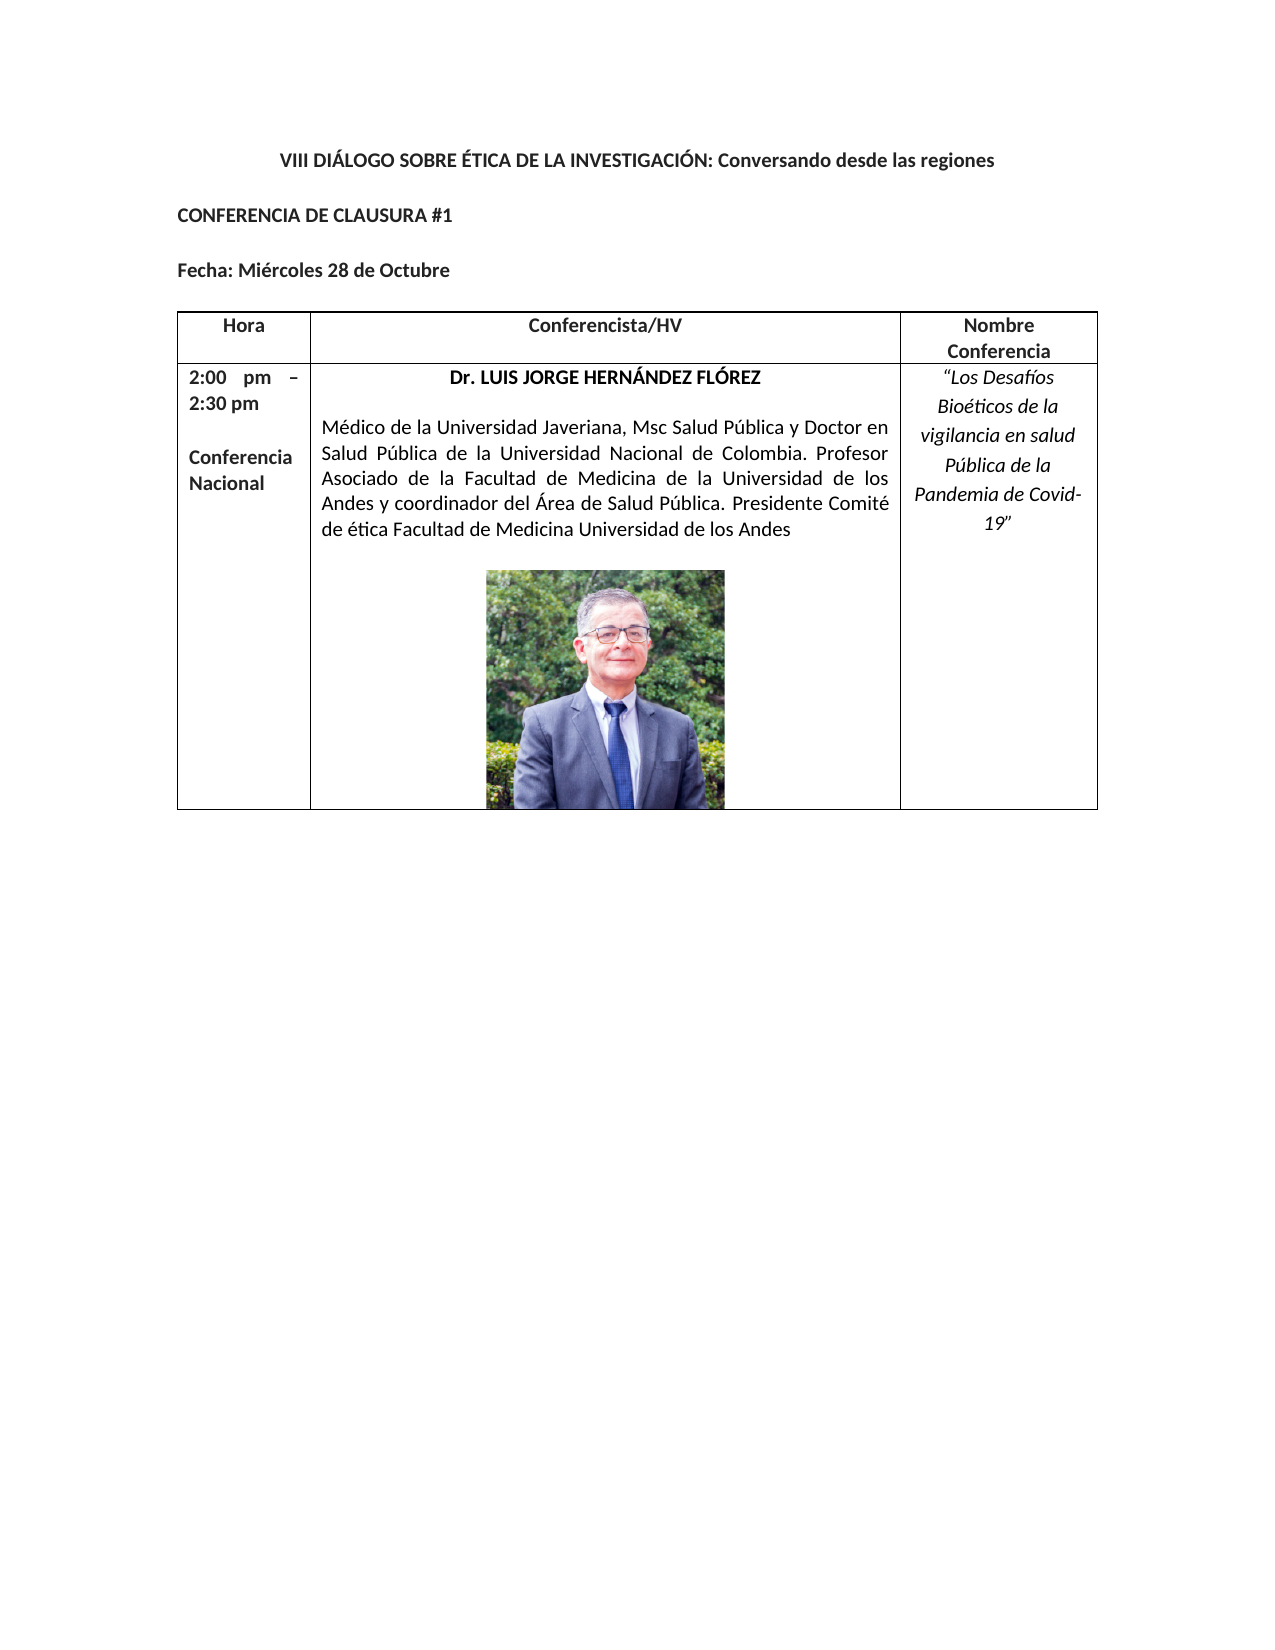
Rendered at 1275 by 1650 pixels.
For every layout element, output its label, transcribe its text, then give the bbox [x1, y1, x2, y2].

table_cell Dr. LUIS JORGE HERNÁNDEZ FLÓREZ Médico de la Universidad Javeriana, Msc Salud Pública y Doctor en Salud Pública de la Universidad Nacional de Colombia. Profesor Asociado de la Facultad de Medicina de la Universidad de los Andes y coordinador del Área de Salud Pública. Presidente Comité de ética Facultad de Medicina Universidad de los Andes [311, 364, 900, 809]
text CONFERENCIA DE CLAUSURA #1 [177, 202, 1098, 228]
table_header Hora [178, 313, 310, 363]
table_cell 2:00 pm – 2:30 pm Conferencia Nacional [178, 364, 310, 809]
text VIII DIÁLOGO SOBRE ÉTICA DE LA INVESTIGACIÓN: Conversando desde las regiones [177, 148, 1098, 173]
table_cell “Los Desafíos Bioéticos de la vigilancia en salud Pública de la Pandemia de Covid-19” [901, 364, 1097, 809]
picture [486, 570, 725, 809]
text Fecha: Miércoles 28 de Octubre [177, 257, 1098, 282]
table_header Nombre Conferencia [901, 313, 1097, 363]
table_header Conferencista/HV [311, 313, 900, 363]
